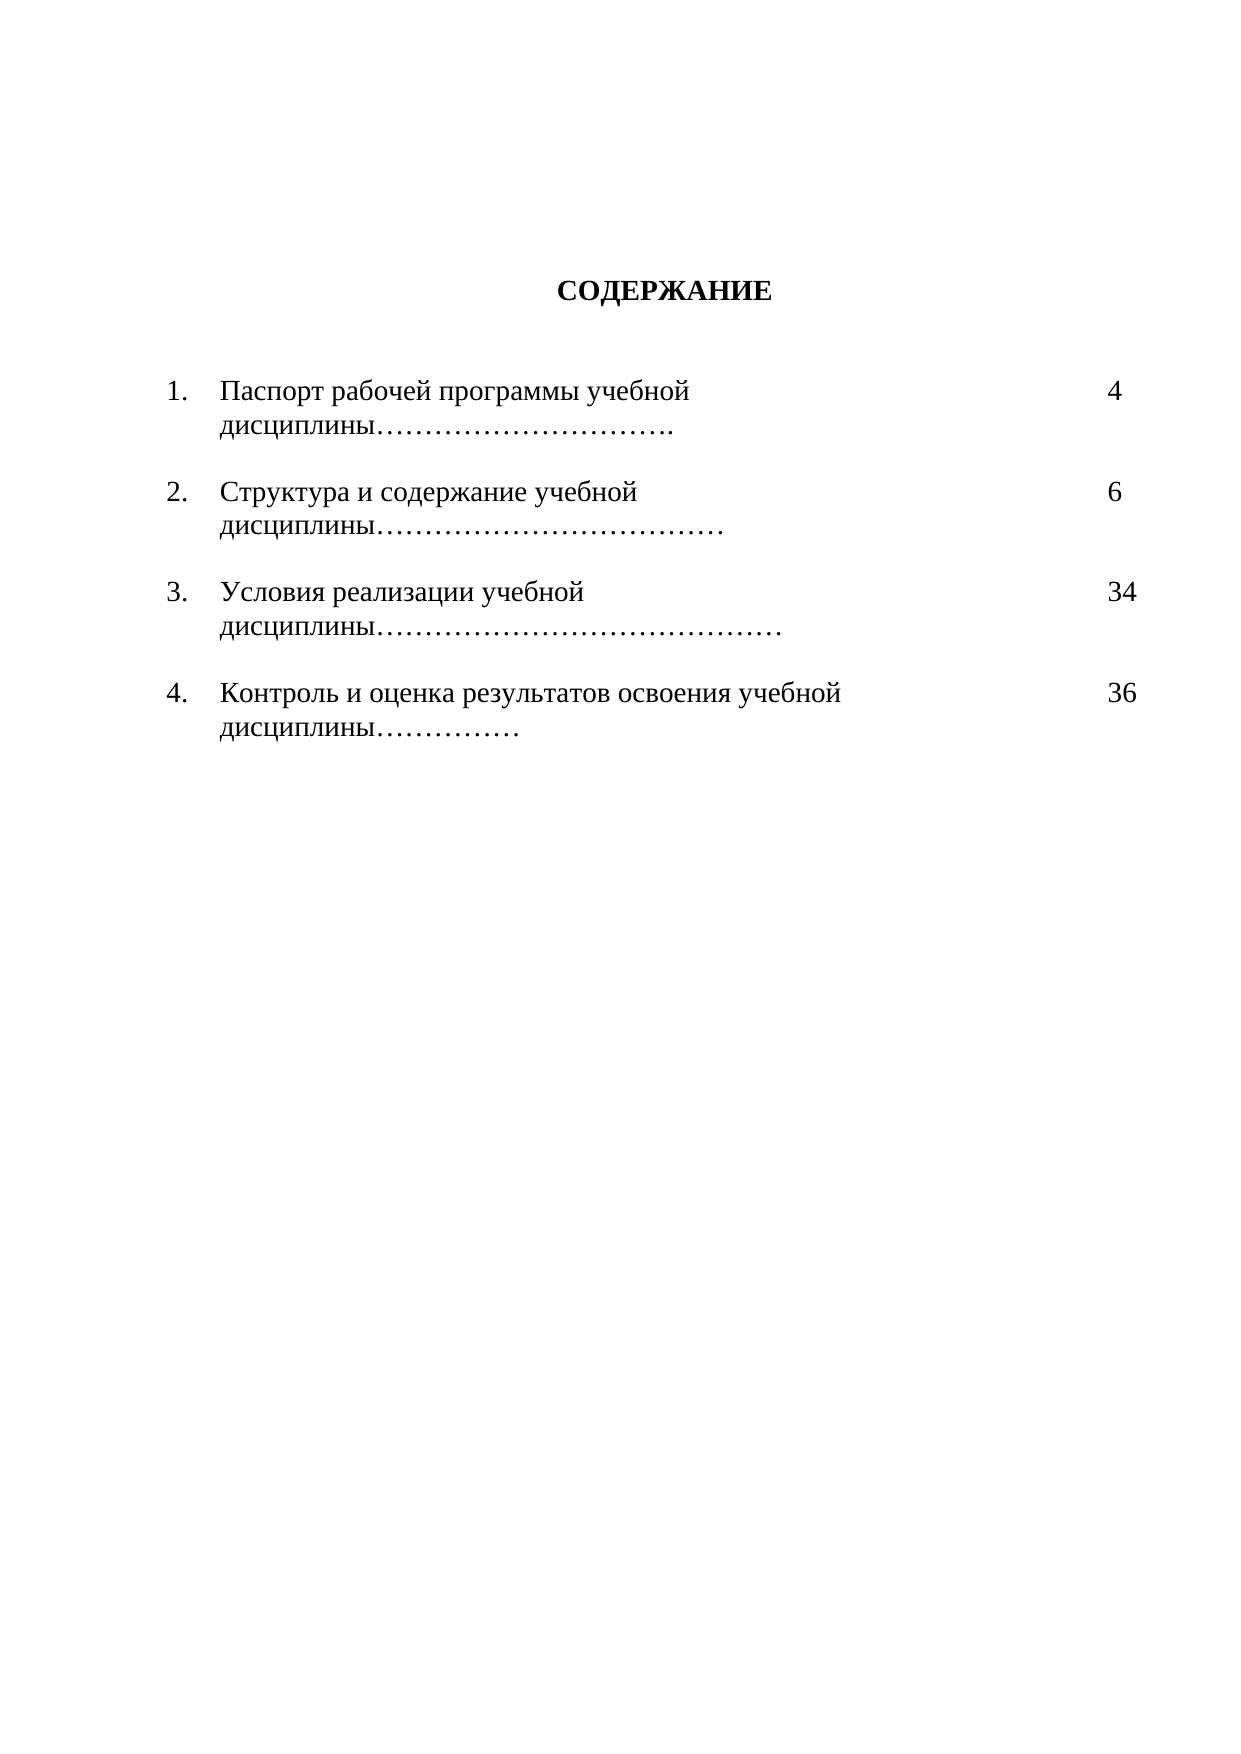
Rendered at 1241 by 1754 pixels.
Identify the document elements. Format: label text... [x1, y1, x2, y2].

table_cell 36 [1096, 675, 1163, 776]
table_header 4 [1096, 373, 1163, 474]
table_cell Контроль и оценка результатов освоения учебной дисциплины…………… [208, 675, 1096, 776]
table_header 1. [155, 373, 208, 474]
table_cell 2. [155, 474, 208, 574]
table_cell 34 [1096, 575, 1163, 675]
table_cell Условия реализации учебной дисциплины…………………………………… [208, 575, 1096, 675]
table_header Паспорт рабочей программы учебной дисциплины…………………………. [208, 373, 1096, 474]
table_cell Структура и содержание учебной дисциплины……………………………… [208, 474, 1096, 574]
table_cell 3. [155, 575, 208, 675]
table_cell 4. [155, 675, 208, 776]
subtitle СОДЕРЖАНИЕ [177, 273, 1152, 306]
table_cell 6 [1096, 474, 1163, 574]
